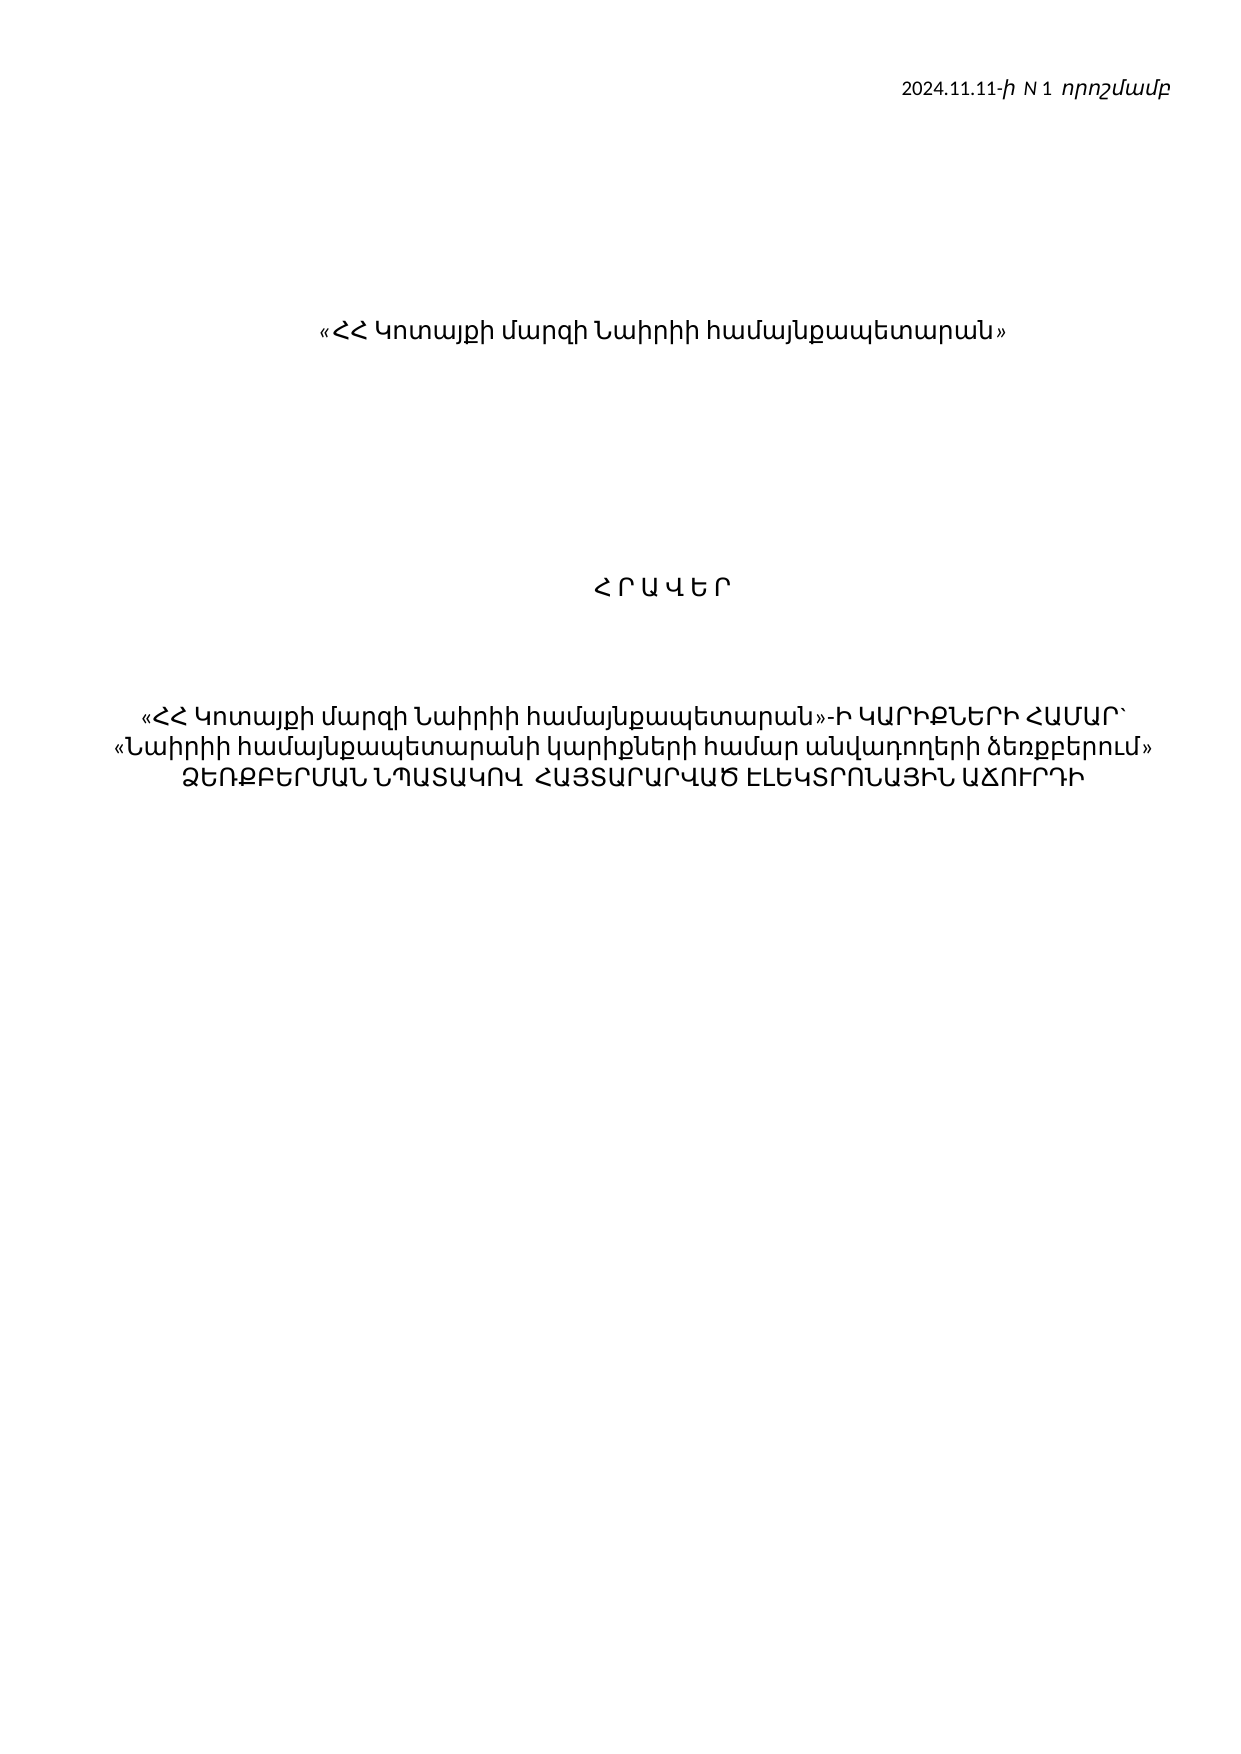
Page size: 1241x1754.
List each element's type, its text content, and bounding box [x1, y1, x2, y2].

text Հ Ր Ա Վ Ե Ր [94, 572, 1172, 602]
text 2024.11.11 -ի N 1 որոշմամբ [94, 75, 1171, 100]
text «ՀՀ Կոտայքի մարզի Նաիրիի համայնքապետարան»-Ի ԿԱՐԻՔՆԵՐԻ ՀԱՄԱՐ` «Նաիրիի համայնքապետարանի կարիքների համար անվադողերի ձեռքբերում» ՁԵՌՔԲԵՐՄԱՆ ՆՊԱՏԱԿՈՎ ՀԱՅՏԱՐԱՐՎԱԾ ԷԼԵԿՏՐՈՆԱՅԻՆ ԱՃՈՒՐԴԻ [94, 701, 1172, 792]
text « ՀՀ Կոտայքի մարզի Նաիրիի համայնքապետարան» [94, 316, 1172, 346]
